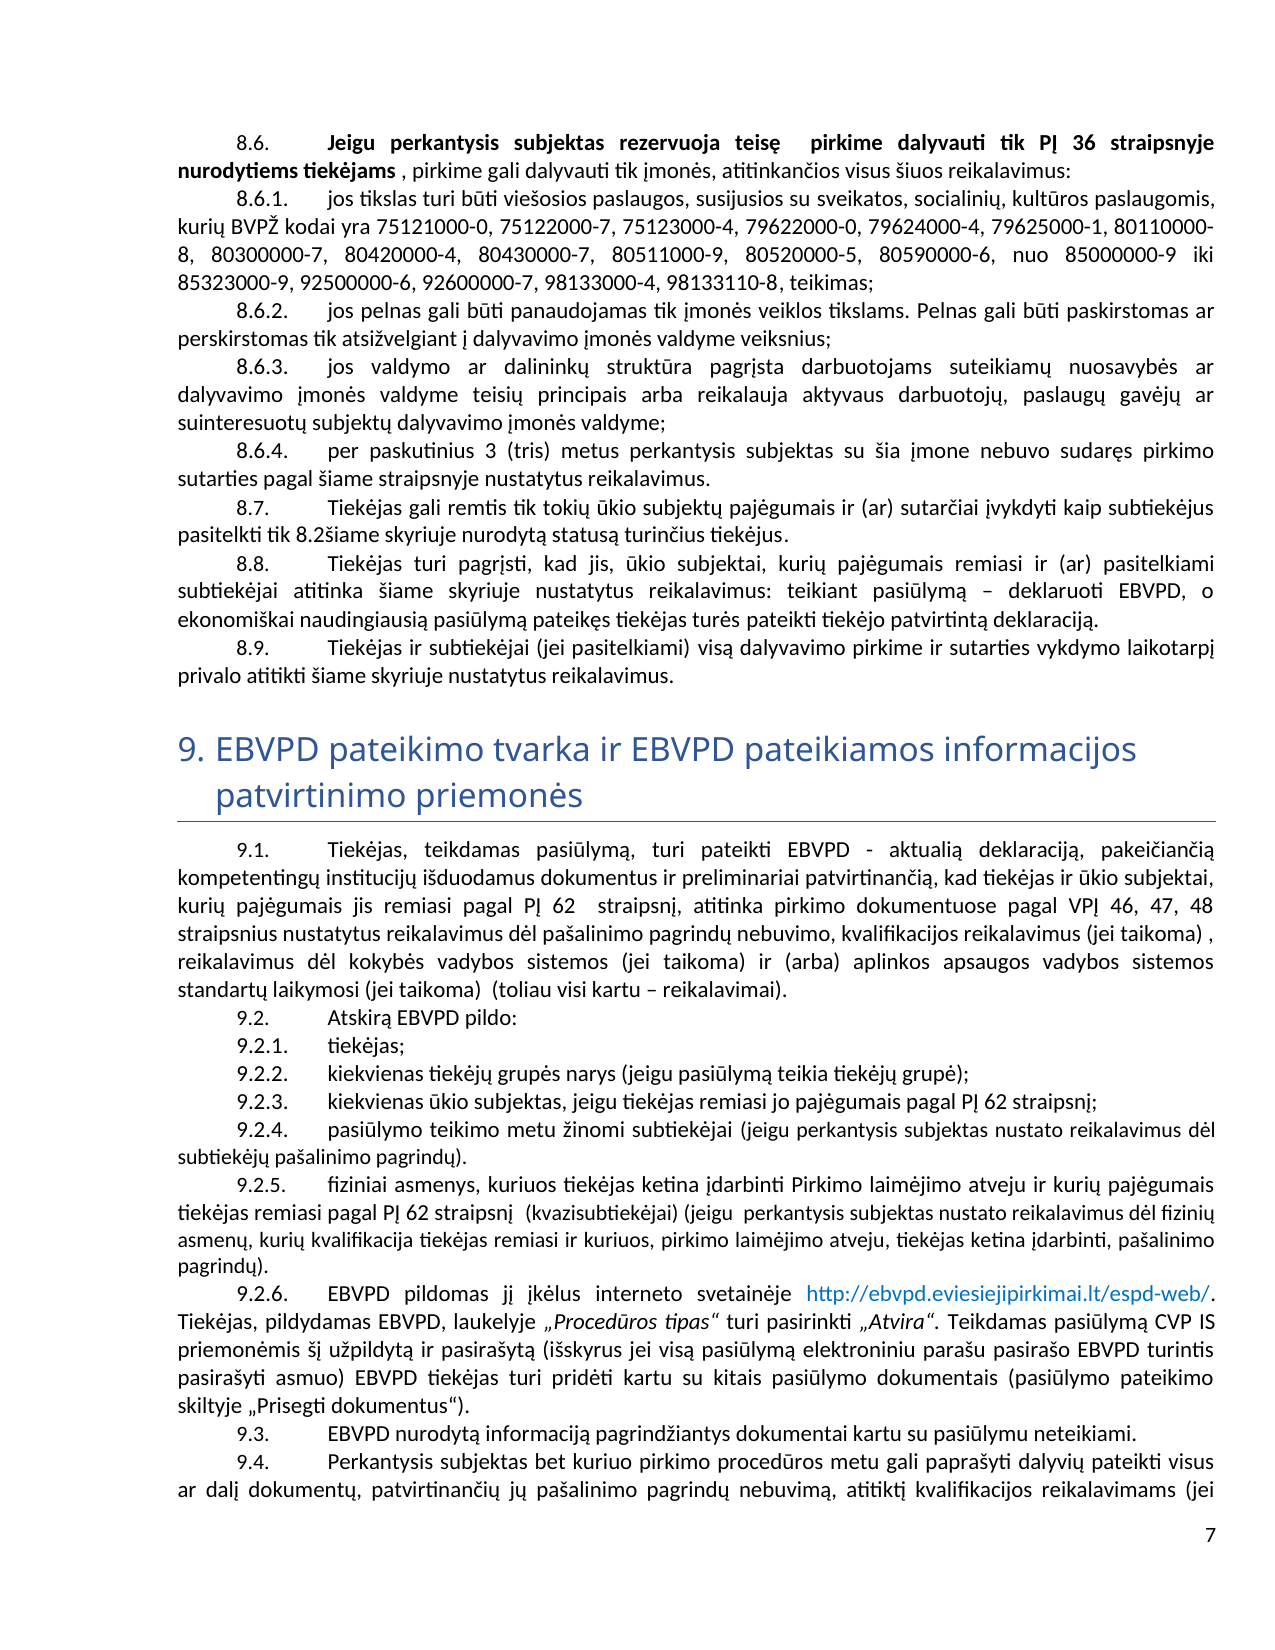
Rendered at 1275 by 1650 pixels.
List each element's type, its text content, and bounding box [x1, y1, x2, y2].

list EBVPD nurodytą informaciją pagrindžiantys dokumentai kartu su pasiūlymu neteikiami. [177, 1419, 1216, 1447]
list pasiūlymo teikimo metu žinomi subtiekėjai (jeigu perkantysis subjektas nustato reikalavimus dėl subtiekėjų pašalinimo pagrindų). [177, 1115, 1216, 1170]
list per paskutinius 3 (tris) metus perkantysis subjektas su šia įmone nebuvo sudaręs pirkimo sutarties pagal šiame straipsnyje nustatytus reikalavimus. [177, 437, 1216, 493]
list jos valdymo ar dalininkų struktūra pagrįsta darbuotojams suteikiamų nuosavybės ar dalyvavimo įmonės valdyme teisių principais arba reikalauja aktyvaus darbuotojų, paslaugų gavėjų ar suinteresuotų subjektų dalyvavimo įmonės valdyme; [177, 352, 1216, 437]
list kiekvienas tiekėjų grupės narys (jeigu pasiūlymą teikia tiekėjų grupė); [177, 1059, 1216, 1087]
list Tiekėjas gali remtis tik tokių ūkio subjektų pajėgumais ir (ar) sutarčiai įvykdyti kaip subtiekėjus pasitelkti tik ‎šiame skyriuje nurodytą statusą turinčius tiekėjus. [177, 493, 1216, 549]
list Tiekėjas turi pagrįsti, kad jis, ūkio subjektai, kurių pajėgumais remiasi ir (ar) pasitelkiami subtiekėjai atitinka šiame skyriuje nustatytus reikalavimus: teikiant pasiūlymą – deklaruoti EBVPD, o ekonomiškai naudingiausią pasiūlymą pateikęs tiekėjas turės pateikti tiekėjo patvirtintą deklaraciją. [177, 549, 1216, 633]
subtitle EBVPD pateikimo tvarka ir EBVPD pateikiamos informacijos patvirtinimo priemonės [177, 726, 1216, 821]
list kiekvienas ūkio subjektas, jeigu tiekėjas remiasi jo pajėgumais pagal PĮ 62 straipsnį; [177, 1087, 1216, 1115]
list fiziniai asmenys, kuriuos tiekėjas ketina įdarbinti Pirkimo laimėjimo atveju ir kurių pajėgumais tiekėjas remiasi pagal PĮ 62 straipsnį (kvazisubtiekėjai) (jeigu perkantysis subjektas nustato reikalavimus dėl fizinių asmenų, kurių kvalifikacija tiekėjas remiasi ir kuriuos, pirkimo laimėjimo atveju, tiekėjas ketina įdarbinti, pašalinimo pagrindų). [177, 1170, 1216, 1279]
list jos tikslas turi būti viešosios paslaugos, susijusios su sveikatos, socialinių, kultūros paslaugomis, kurių BVPŽ kodai yra 75121000-0, 75122000-7, 75123000-4, 79622000-0, 79624000-4, 79625000-1, 80110000-8, 80300000-7, 80420000-4, 80430000-7, 80511000-9, 80520000-5, 80590000-6, nuo 85000000-9 iki 85323000-9, 92500000-6, 92600000-7, 98133000-4, 98133110-8, teikimas; [177, 184, 1216, 296]
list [177, 1447, 1216, 1503]
list tiekėjas; [177, 1031, 1216, 1059]
list EBVPD pildomas jį įkėlus interneto svetainėje http://ebvpd.eviesiejipirkimai.lt/espd-web/. Tiekėjas, pildydamas EBVPD, laukelyje „Procedūros tipas“ turi pasirinkti „Atvira“. Teikdamas pasiūlymą CVP IS priemonėmis šį užpildytą ir pasirašytą (išskyrus jei visą pasiūlymą elektroniniu parašu pasirašo EBVPD turintis pasirašyti asmuo) EBVPD tiekėjas turi pridėti kartu su kitais pasiūlymo dokumentais (pasiūlymo pateikimo skiltyje „Prisegti dokumentus“). [177, 1279, 1216, 1419]
list Jeigu perkantysis subjektas rezervuoja teisę pirkime dalyvauti tik PĮ 36 straipsnyje nurodytiems tiekėjams , pirkime gali dalyvauti tik įmonės, atitinkančios visus šiuos reikalavimus: [177, 128, 1216, 184]
list jos pelnas gali būti panaudojamas tik įmonės veiklos tikslams. Pelnas gali būti paskirstomas ar perskirstomas tik atsižvelgiant į dalyvavimo įmonės valdyme veiksnius; [177, 296, 1216, 352]
list Tiekėjas, teikdamas pasiūlymą, turi pateikti EBVPD - aktualią deklaraciją, pakeičiančią kompetentingų institucijų išduodamus dokumentus ir preliminariai patvirtinančią, kad tiekėjas ir ūkio subjektai, kurių pajėgumais jis remiasi pagal PĮ 62 straipsnį, atitinka pirkimo dokumentuose pagal VPĮ 46, 47, 48 straipsnius nustatytus reikalavimus dėl pašalinimo pagrindų nebuvimo, kvalifikacijos reikalavimus (jei taikoma) , reikalavimus dėl kokybės vadybos sistemos (jei taikoma) ir (arba) aplinkos apsaugos vadybos sistemos standartų laikymosi (jei taikoma) (toliau visi kartu – reikalavimai). [177, 835, 1216, 1003]
list Tiekėjas ir subtiekėjai (jei pasitelkiami) visą dalyvavimo pirkime ir sutarties vykdymo laikotarpį privalo atitikti šiame skyriuje nustatytus reikalavimus. [177, 633, 1216, 689]
list Atskirą EBVPD pildo: [177, 1003, 1216, 1031]
